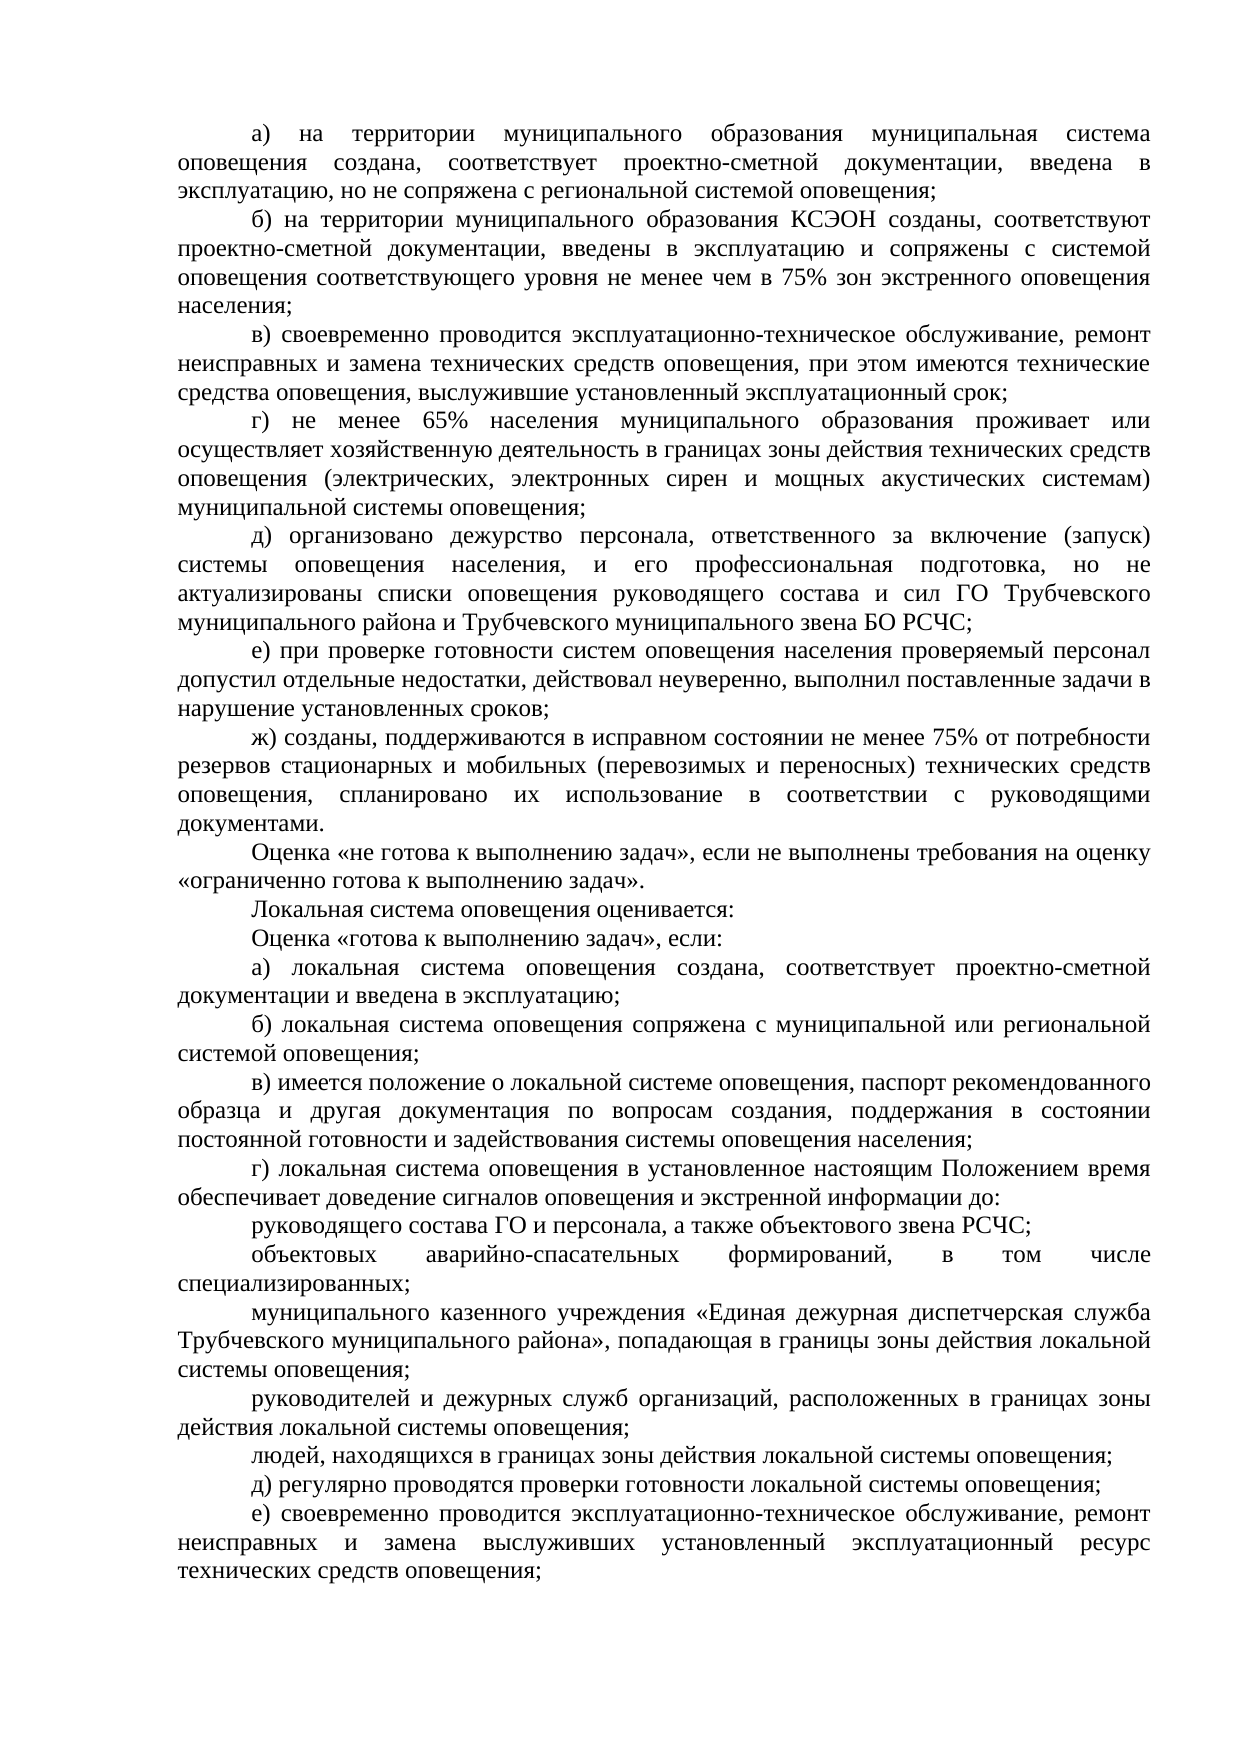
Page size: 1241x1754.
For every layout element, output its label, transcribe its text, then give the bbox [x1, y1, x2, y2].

text д) организовано дежурство персонала, ответственного за включение (запуск) системы оповещения населения, и его профессиональная подготовка, но не актуализированы списки оповещения руководящего состава и сил ГО Трубчевского муниципального района и Трубчевского муниципального звена БО РСЧС; [177, 521, 1152, 636]
text людей, находящихся в границах зоны действия локальной системы оповещения; [177, 1441, 1152, 1469]
text д) регулярно проводятся проверки готовности локальной системы оповещения; [177, 1469, 1152, 1498]
text в) имеется положение о локальной системе оповещения, паспорт рекомендованного образца и другая документация по вопросам создания, поддержания в состоянии постоянной готовности и задействования системы оповещения населения; [177, 1067, 1152, 1153]
text Оценка «не готова к выполнению задач», если не выполнены требования на оценку «ограниченно готова к выполнению задач». [177, 837, 1152, 894]
text Оценка «готова к выполнению задач», если: [177, 923, 1152, 952]
text ж) созданы, поддерживаются в исправном состоянии не менее 75% от потребности резервов стационарных и мобильных (перевозимых и переносных) технических средств оповещения, спланировано их использование в соответствии с руководящими документами. [177, 722, 1152, 837]
text б) локальная система оповещения сопряжена с муниципальной или региональной системой оповещения; [177, 1009, 1152, 1067]
text г) локальная система оповещения в установленное настоящим Положением время обеспечивает доведение сигналов оповещения и экстренной информации до: [177, 1153, 1152, 1211]
text Локальная система оповещения оценивается: [177, 894, 1152, 923]
text руководящего состава ГО и персонала, а также объектового звена РСЧС; [177, 1211, 1152, 1239]
text руководителей и дежурных служб организаций, расположенных в границах зоны действия локальной системы оповещения; [177, 1383, 1152, 1441]
text а) на территории муниципального образования муниципальная система оповещения создана, соответствует проектно-сметной документации, введена в эксплуатацию, но не сопряжена с региональной системой оповещения; [177, 118, 1152, 204]
text е) при проверке готовности систем оповещения населения проверяемый персонал допустил отдельные недостатки, действовал неуверенно, выполнил поставленные задачи в нарушение установленных сроков; [177, 636, 1152, 722]
text а) локальная система оповещения создана, соответствует проектно-сметной документации и введена в эксплуатацию; [177, 952, 1152, 1009]
text объектовых аварийно-спасательных формирований, в том числе специализированных; [177, 1239, 1152, 1297]
text б) на территории муниципального образования КСЭОН созданы, соответствуют проектно-сметной документации, введены в эксплуатацию и сопряжены с системой оповещения соответствующего уровня не менее чем в 75% зон экстренного оповещения населения; [177, 204, 1152, 319]
text в) своевременно проводится эксплуатационно-техническое обслуживание, ремонт неисправных и замена технических средств оповещения, при этом имеются технические средства оповещения, выслужившие установленный эксплуатационный срок; [177, 319, 1152, 406]
text е) своевременно проводится эксплуатационно-техническое обслуживание, ремонт неисправных и замена выслуживших установленный эксплуатационный ресурс технических средств оповещения; [177, 1498, 1152, 1584]
text муниципального казенного учреждения «Единая дежурная диспетчерская служба Трубчевского муниципального района», попадающая в границы зоны действия локальной системы оповещения; [177, 1297, 1152, 1383]
text г) не менее 65% населения муниципального образования проживает или осуществляет хозяйственную деятельность в границах зоны действия технических средств оповещения (электрических, электронных сирен и мощных акустических системам) муниципальной системы оповещения; [177, 406, 1152, 521]
